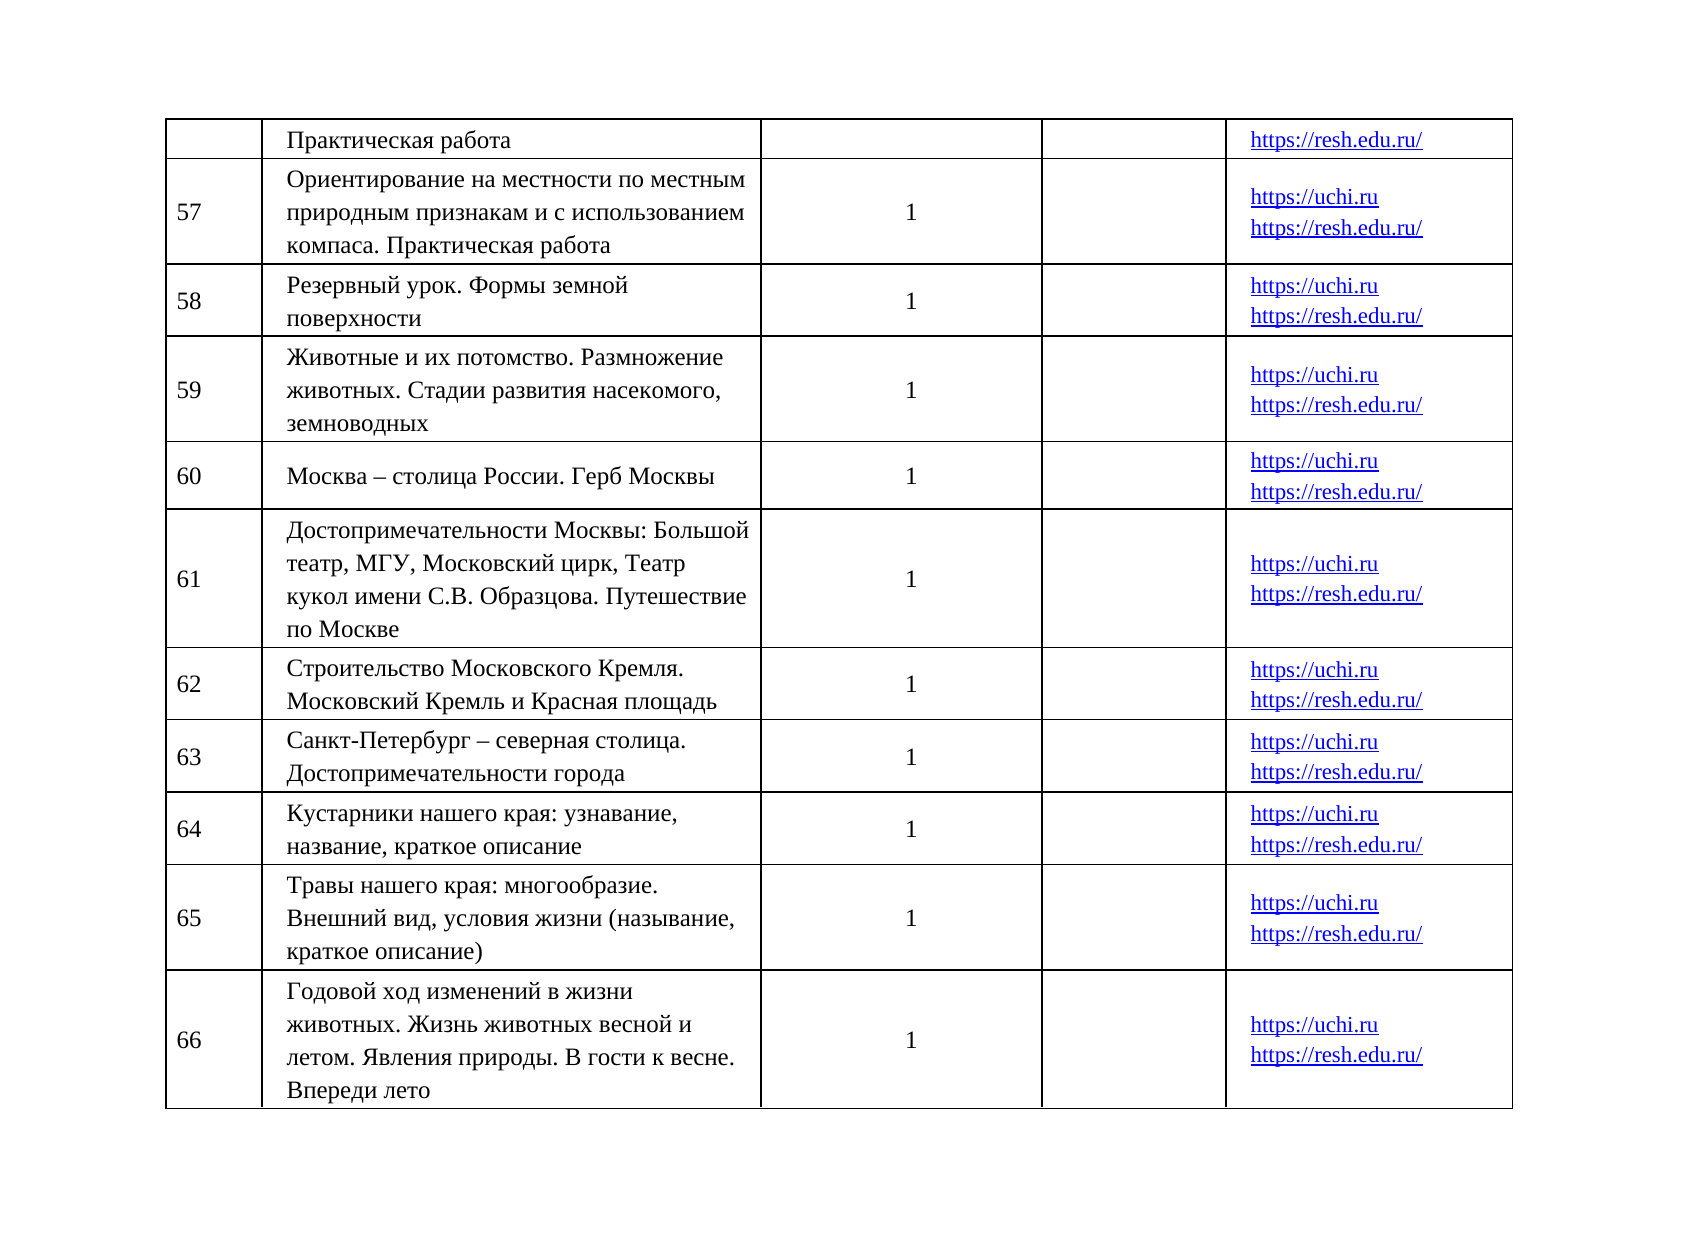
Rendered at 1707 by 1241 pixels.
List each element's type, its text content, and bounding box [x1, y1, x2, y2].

table_cell 1 [762, 337, 1041, 441]
table_cell Травы нашего края: многообразие. Внешний вид, условия жизни (называние, краткое описание) [263, 865, 760, 969]
table_cell 1 [762, 159, 1041, 263]
table_cell Ориентирование на местности по местным природным признакам и с использованием компаса. Практическая работа [263, 159, 760, 263]
table_cell 58 [167, 265, 261, 335]
table_cell [1043, 648, 1225, 719]
table_cell [1043, 265, 1225, 335]
table_cell [1043, 971, 1225, 1107]
table_cell 61 [167, 510, 261, 646]
table_cell https://uchi.ru https://resh.edu.ru/ [1227, 793, 1512, 863]
table_cell https://uchi.ru https://resh.edu.ru/ [1227, 337, 1512, 441]
table_cell 1 [762, 120, 1041, 157]
table_cell 64 [167, 793, 261, 863]
table_cell [1043, 442, 1225, 508]
table_cell Годовой ход изменений в жизни животных. Жизнь животных весной и летом. Явления природы. В гости к весне. Впереди лето [263, 971, 760, 1107]
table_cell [263, 120, 760, 157]
table_cell 59 [167, 337, 261, 441]
table_cell 66 [167, 971, 261, 1107]
table_cell https://uchi.ru https://resh.edu.ru/ [1227, 720, 1512, 791]
table_cell [1043, 120, 1225, 157]
table_cell Санкт-Петербург ‒ северная столица. Достопримечательности города [263, 720, 760, 791]
table_cell Москва ‒ столица России. Герб Москвы [263, 442, 760, 508]
table_cell https://uchi.ru https://resh.edu.ru/ [1227, 865, 1512, 969]
table_cell 56 [167, 120, 261, 157]
table_cell 1 [762, 793, 1041, 863]
table_cell 63 [167, 720, 261, 791]
table_cell 1 [762, 971, 1041, 1107]
table_cell [1043, 793, 1225, 863]
table_cell Достопримечательности Москвы: Большой театр, МГУ, Московский цирк, Театр кукол имени С.В. Образцова. Путешествие по Москве [263, 510, 760, 646]
table_cell 57 [167, 159, 261, 263]
table_cell 1 [762, 865, 1041, 969]
table_cell https://uchi.ru https://resh.edu.ru/ [1227, 265, 1512, 335]
table_cell 1 [762, 442, 1041, 508]
table_cell [1043, 720, 1225, 791]
table_cell [1043, 865, 1225, 969]
table_cell https://uchi.ru https://resh.edu.ru/ [1227, 442, 1512, 508]
table_cell https://uchi.ru https://resh.edu.ru/ [1227, 159, 1512, 263]
table_cell 65 [167, 865, 261, 969]
table_cell Животные и их потомство. Размножение животных. Стадии развития насекомого, земноводных [263, 337, 760, 441]
table_cell [1043, 159, 1225, 263]
table_cell Кустарники нашего края: узнавание, название, краткое описание [263, 793, 760, 863]
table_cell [1227, 120, 1512, 157]
table_cell 60 [167, 442, 261, 508]
table_cell 62 [167, 648, 261, 719]
table_cell https://uchi.ru https://resh.edu.ru/ [1227, 648, 1512, 719]
table_cell https://uchi.ru https://resh.edu.ru/ [1227, 510, 1512, 646]
table_cell Строительство Московского Кремля. Московский Кремль и Красная площадь [263, 648, 760, 719]
table_cell [1043, 510, 1225, 646]
table_cell Резервный урок. Формы земной поверхности [263, 265, 760, 335]
table_cell 1 [762, 648, 1041, 719]
table_cell 1 [762, 510, 1041, 646]
table_cell [1043, 337, 1225, 441]
table_cell 1 [762, 265, 1041, 335]
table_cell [1227, 971, 1512, 1107]
table_cell 1 [762, 720, 1041, 791]
